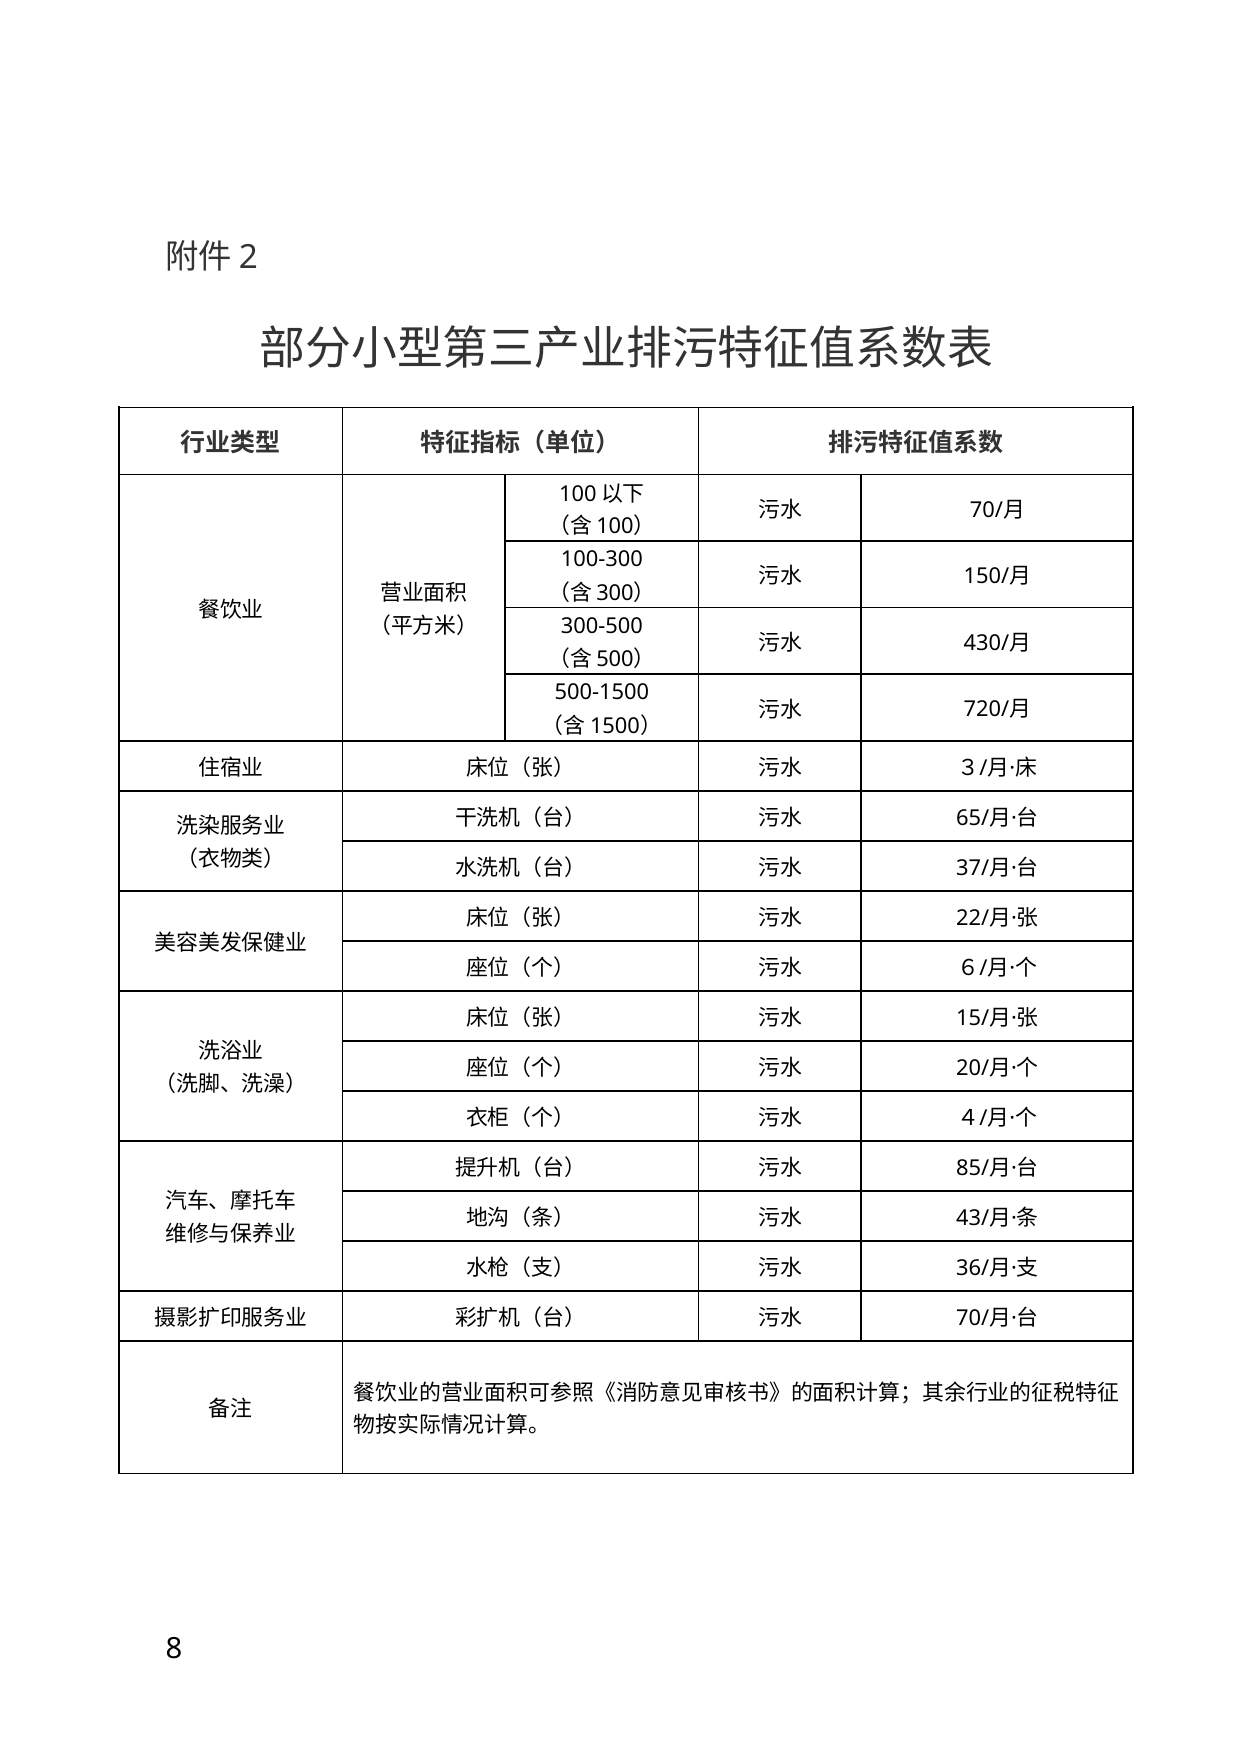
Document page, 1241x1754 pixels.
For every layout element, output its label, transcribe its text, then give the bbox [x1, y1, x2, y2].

table_cell 20/月·个 [862, 1042, 1132, 1090]
table_cell 餐饮业 [120, 475, 342, 740]
table_cell 洗浴业 （洗脚、洗澡） [120, 992, 342, 1140]
table_cell 100以下 （含100） [506, 475, 698, 540]
table_cell 污水 [699, 1042, 860, 1090]
table_cell 430/月 [862, 608, 1132, 673]
table_cell 15/月·张 [862, 992, 1132, 1040]
table_cell 污水 [699, 742, 860, 790]
table_cell 汽车、摩托车 维修与保养业 [120, 1142, 342, 1290]
table_header 排污特征值系数 [699, 408, 1132, 474]
table_cell 22/月·张 [862, 892, 1132, 940]
table_cell 污水 [699, 1092, 860, 1140]
table_cell 污水 [699, 608, 860, 673]
table_cell 污水 [699, 942, 860, 990]
table_cell 70/月 [862, 475, 1132, 540]
table_cell 100-300 （含300） [506, 542, 698, 607]
table_cell 座位（个） [343, 1042, 698, 1090]
table_cell 水枪（支） [343, 1242, 698, 1290]
table_cell 衣柜（个） [343, 1092, 698, 1140]
table_cell 座位（个） [343, 942, 698, 990]
table_cell 住宿业 [120, 742, 342, 790]
table_cell 37/月·台 [862, 842, 1132, 890]
table_cell 500-1500 （含1500） [506, 675, 698, 740]
table_cell 干洗机（台） [343, 792, 698, 840]
table_cell 污水 [699, 792, 860, 840]
table_cell 污水 [699, 1292, 860, 1340]
table_cell 85/月·台 [862, 1142, 1132, 1190]
table_cell 美容美发保健业 [120, 892, 342, 990]
table_cell 床位（张） [343, 992, 698, 1040]
table_cell 污水 [699, 892, 860, 940]
table_cell 彩扩机（台） [343, 1292, 698, 1340]
table_cell 污水 [699, 542, 860, 607]
table_cell 污水 [699, 475, 860, 540]
text 附件2 [165, 230, 1087, 278]
table_cell 污水 [699, 1192, 860, 1240]
text 部分小型第三产业排污特征值系数表 [165, 311, 1087, 377]
table_cell ４/月·个 [862, 1092, 1132, 1140]
table_cell 污水 [699, 675, 860, 740]
table_cell 备注 [120, 1342, 342, 1473]
table_cell 720/月 [862, 675, 1132, 740]
table_cell 床位（张） [343, 742, 698, 790]
table_cell ３/月·床 [862, 742, 1132, 790]
table_cell 70/月·台 [862, 1292, 1132, 1340]
table_cell 65/月·台 [862, 792, 1132, 840]
table_cell 营业面积 （平方米） [343, 475, 504, 740]
table_header 行业类型 [120, 408, 342, 474]
table_cell 摄影扩印服务业 [120, 1292, 342, 1340]
table_cell 污水 [699, 992, 860, 1040]
table_cell 地沟（条） [343, 1192, 698, 1240]
table_cell 提升机（台） [343, 1142, 698, 1190]
table_cell 150/月 [862, 542, 1132, 607]
table_cell 36/月·支 [862, 1242, 1132, 1290]
table_cell 污水 [699, 1242, 860, 1290]
table_cell 污水 [699, 1142, 860, 1190]
table_cell 餐饮业的营业面积可参照《消防意见审核书》的面积计算；其余行业的征税特征物按实际情况计算。 [343, 1342, 1132, 1473]
table_cell 床位（张） [343, 892, 698, 940]
table_cell ６/月·个 [862, 942, 1132, 990]
table_cell 污水 [699, 842, 860, 890]
table_header 特征指标（单位） [343, 408, 698, 474]
table_cell 洗染服务业 （衣物类） [120, 792, 342, 890]
table_cell 43/月·条 [862, 1192, 1132, 1240]
table_cell 水洗机（台） [343, 842, 698, 890]
table_cell 300-500 （含500） [506, 608, 698, 673]
